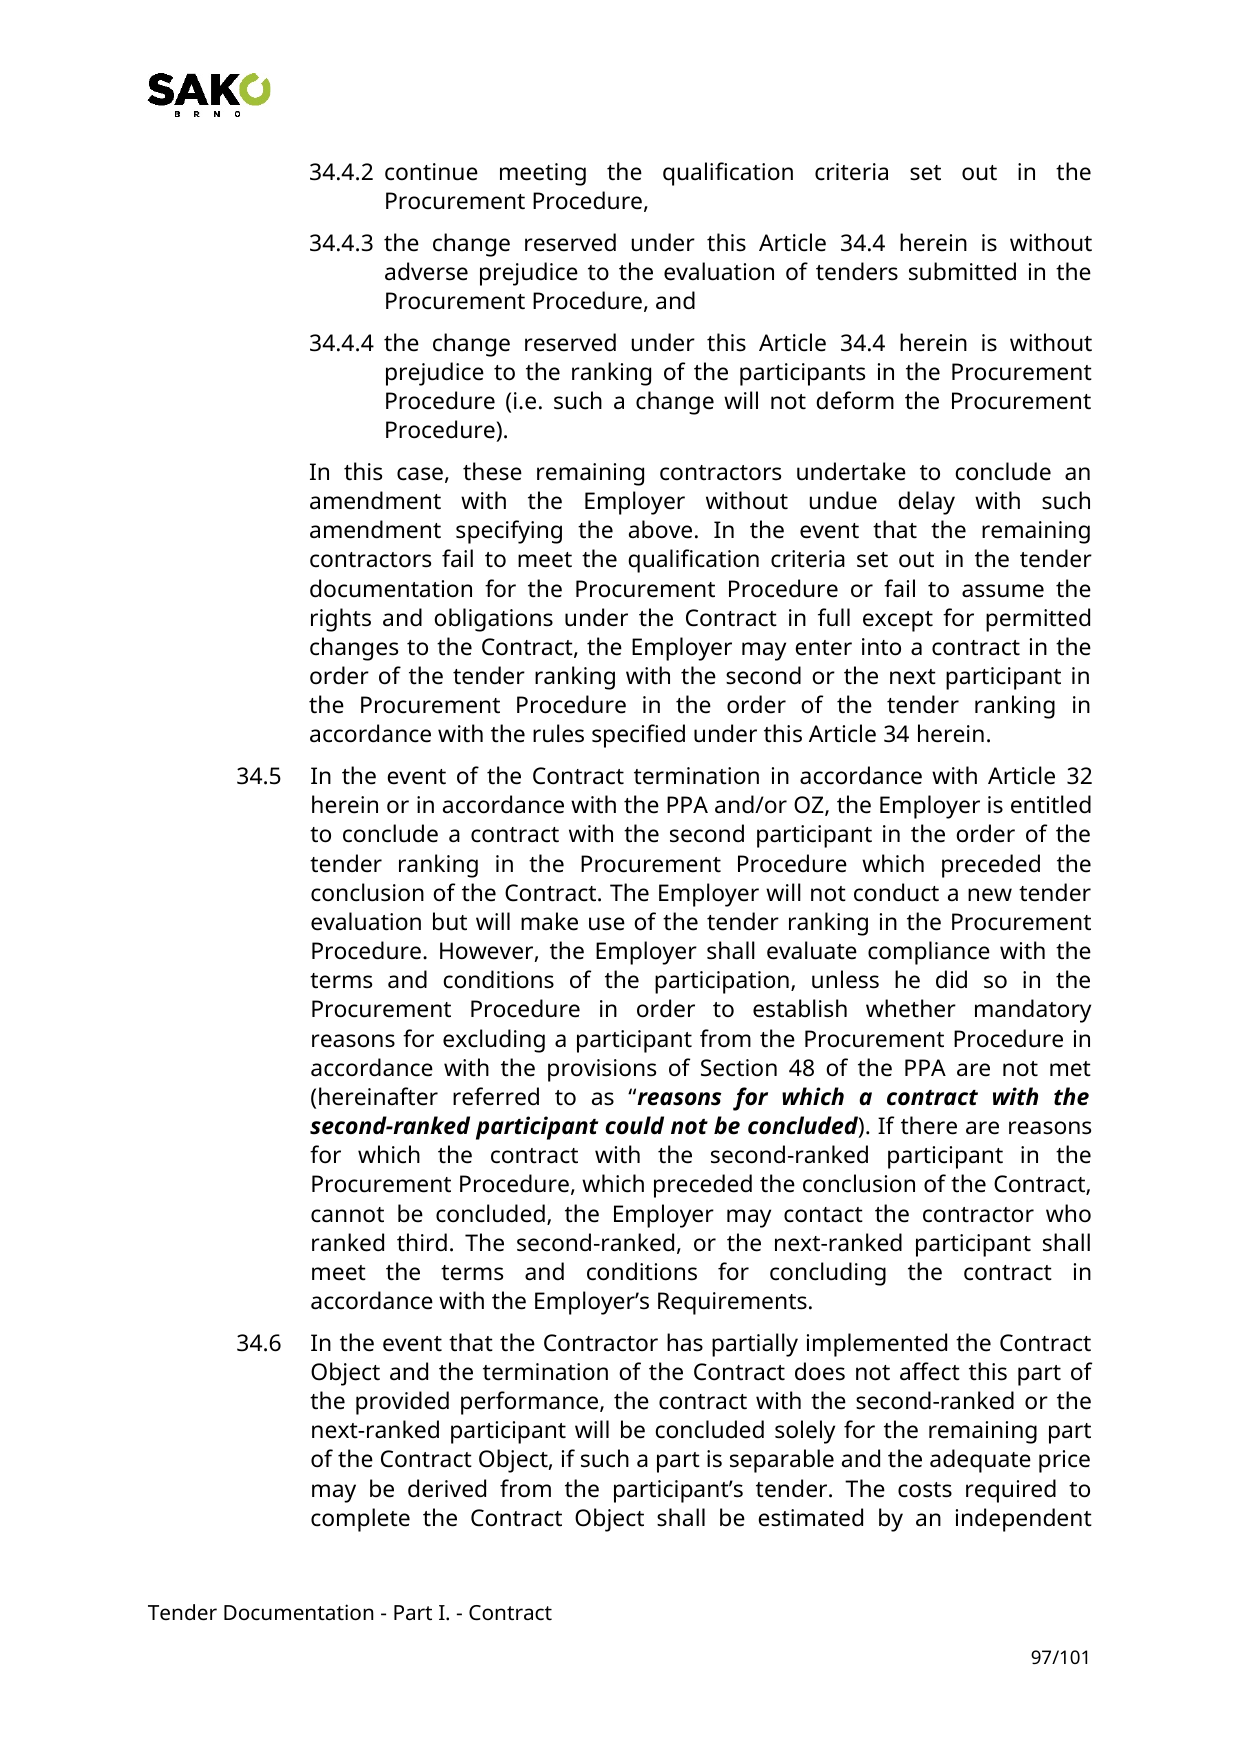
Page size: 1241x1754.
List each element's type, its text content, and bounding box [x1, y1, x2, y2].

list the change reserved under this Article 34.4 herein is without adverse prejudice to the evaluation of tenders submitted in the Procurement Procedure, and [309, 228, 1093, 315]
list In the event of the Contract termination in accordance with Article 32 herein or in accordance with the PPA and/or OZ, the Employer is entitled to conclude a contract with the second participant in the order of the tender ranking in the Procurement Procedure which preceded the conclusion of the Contract. The Employer will not conduct a new tender evaluation but will make use of the tender ranking in the Procurement Procedure. However, the Employer shall evaluate compliance with the terms and conditions of the participation, unless he did so in the Procurement Procedure in order to establish whether mandatory reasons for excluding a participant from the Procurement Procedure in accordance with the provisions of Section 48 of the PPA are not met (hereinafter referred to as “reasons for which a contract with the second-ranked participant could not be concluded). If there are reasons for which the contract with the second-ranked participant in the Procurement Procedure, which preceded the conclusion of the Contract, cannot be concluded, the Employer may contact the contractor who ranked third. The second-ranked, or the next-ranked participant shall meet the terms and conditions for concluding the contract in accordance with the Employer’s Requirements. [236, 761, 1093, 1315]
list continue meeting the qualification criteria set out in the Procurement Procedure, [309, 157, 1093, 215]
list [236, 1328, 1093, 1532]
text In this case, these remaining contractors undertake to conclude an amendment with the Employer without undue delay with such amendment specifying the above. In the event that the remaining contractors fail to meet the qualification criteria set out in the tender documentation for the Procurement Procedure or fail to assume the rights and obligations under the Contract in full except for permitted changes to the Contract, the Employer may enter into a contract in the order of the tender ranking with the second or the next participant in the Procurement Procedure in the order of the tender ranking in accordance with the rules specified under this Article 34 herein. [309, 457, 1093, 749]
list the change reserved under this Article 34.4 herein is without prejudice to the ranking of the participants in the Procurement Procedure (i.e. such a change will not deform the Procurement Procedure). [309, 328, 1093, 444]
picture [147, 73, 271, 117]
